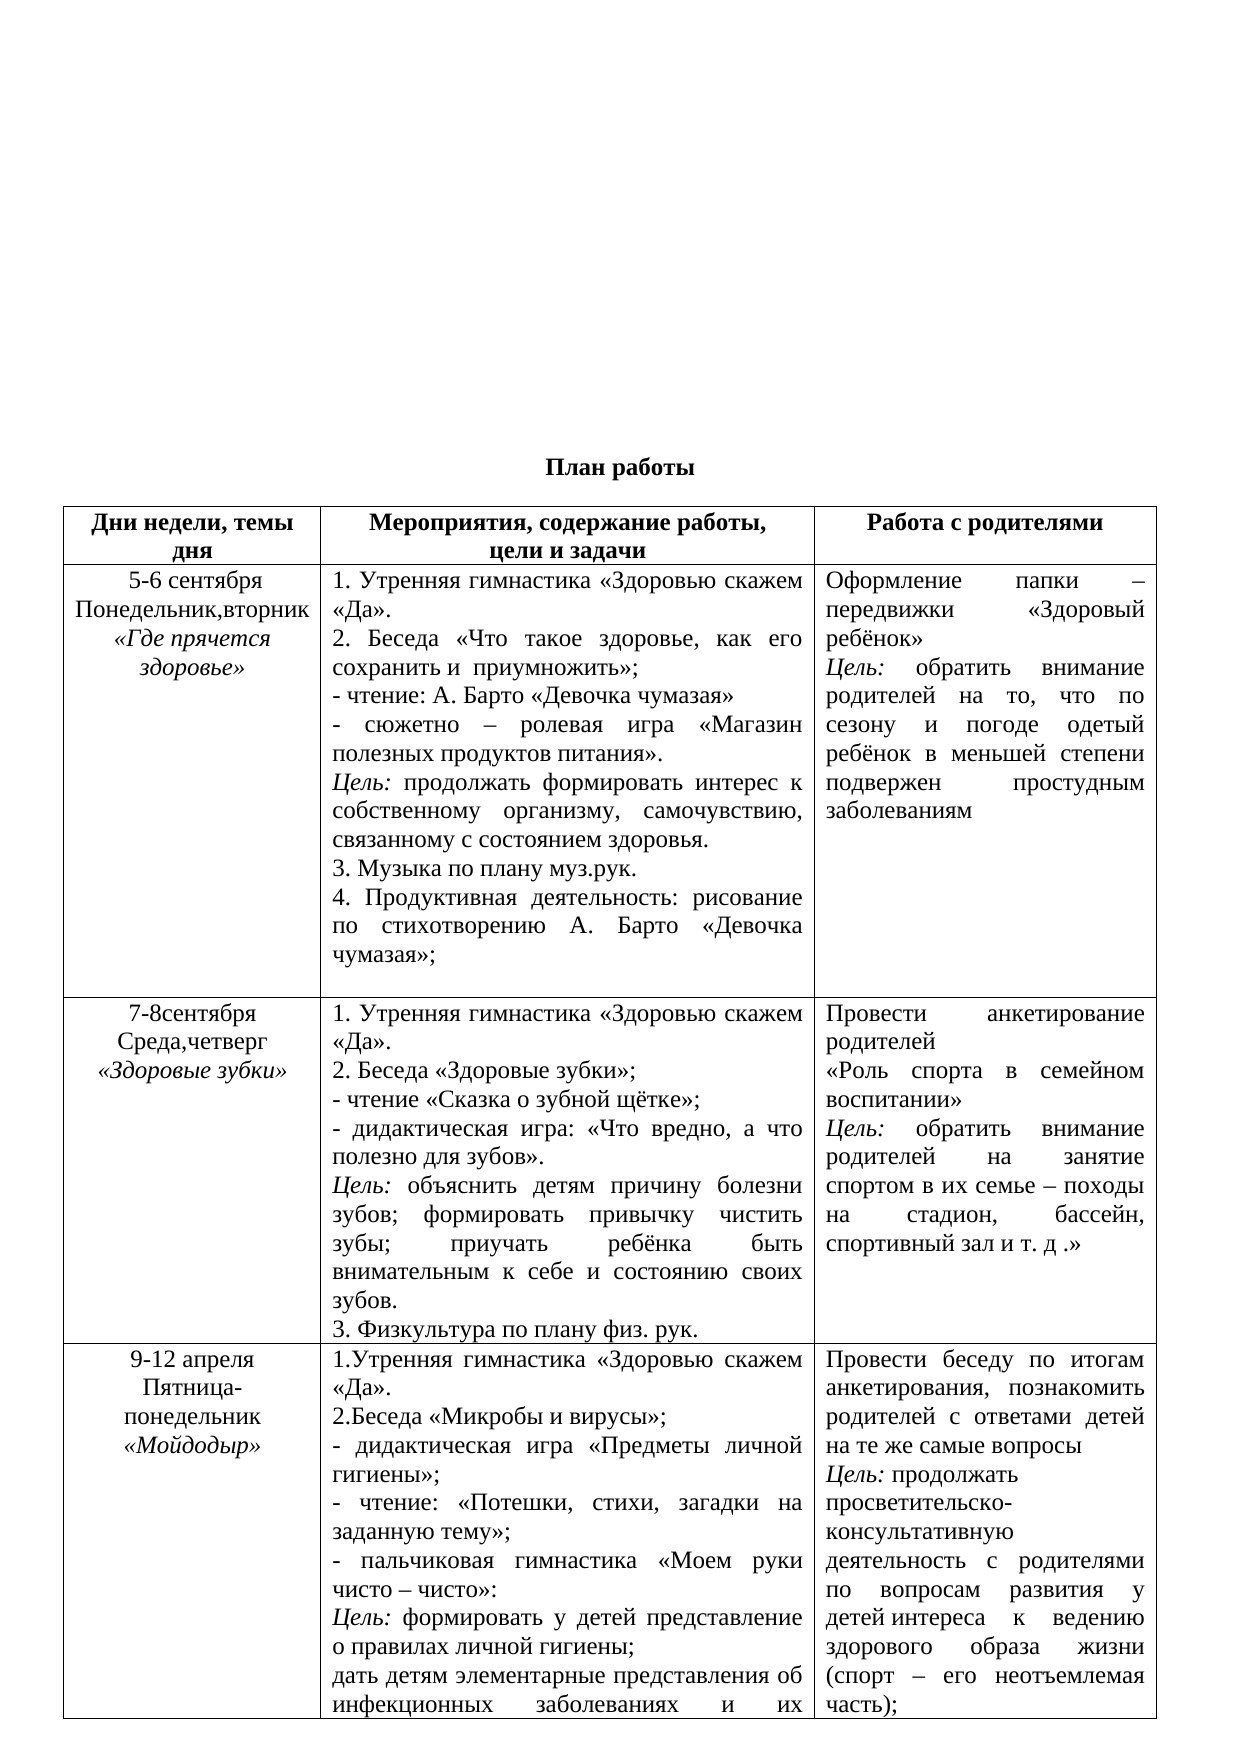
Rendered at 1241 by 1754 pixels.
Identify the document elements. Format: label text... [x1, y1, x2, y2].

table_cell 1. Утренняя гимнастика «Здоровью скажем «Да». 2. Беседа «Что такое здоровье, как его сохранить и приумножить»; - чтение: А. Барто «Девочка чумазая» - сюжетно – ролевая игра «Магазин полезных продуктов питания». Цель: продолжать формировать интерес к собственному организму, самочувствию, связанному с состоянием здоровья. 3. Музыка по плану муз.рук. 4. Продуктивная деятельность: рисование по стихотворению А. Барто «Девочка чумазая»; [321, 565, 814, 997]
text План работы [75, 452, 1165, 481]
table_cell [815, 1344, 1156, 1717]
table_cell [321, 1344, 814, 1717]
table_cell 7-8сентября Среда,четверг «Здоровые зубки» [64, 998, 320, 1343]
table_header Мероприятия, содержание работы, цели и задачи [321, 507, 814, 564]
table_cell 1. Утренняя гимнастика «Здоровью скажем «Да». 2. Беседа «Здоровые зубки»; - чтение «Сказка о зубной щётке»; - дидактическая игра: «Что вредно, а что полезно для зубов». Цель: объяснить детям причину болезни зубов; формировать привычку чистить зубы; приучать ребёнка быть внимательным к себе и состоянию своих зубов. 3. Физкультура по плану физ. рук. [321, 998, 814, 1343]
table_cell 5-6 сентября Понедельник,вторник «Где прячется здоровье» [64, 565, 320, 997]
table_header Работа с родителями [815, 507, 1156, 564]
table_cell Провести анкетирование родителей «Роль спорта в семейном воспитании» Цель: обратить внимание родителей на занятие спортом в их семье – походы на стадион, бассейн, спортивный зал и т. д .» [815, 998, 1156, 1343]
table_header Дни недели, темы дня [64, 507, 320, 564]
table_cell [64, 1344, 320, 1717]
table_cell Оформление папки – передвижки «Здоровый ребёнок» Цель: обратить внимание родителей на то, что по сезону и погоде одетый ребёнок в меньшей степени подвержен простудным заболеваниям [815, 565, 1156, 997]
